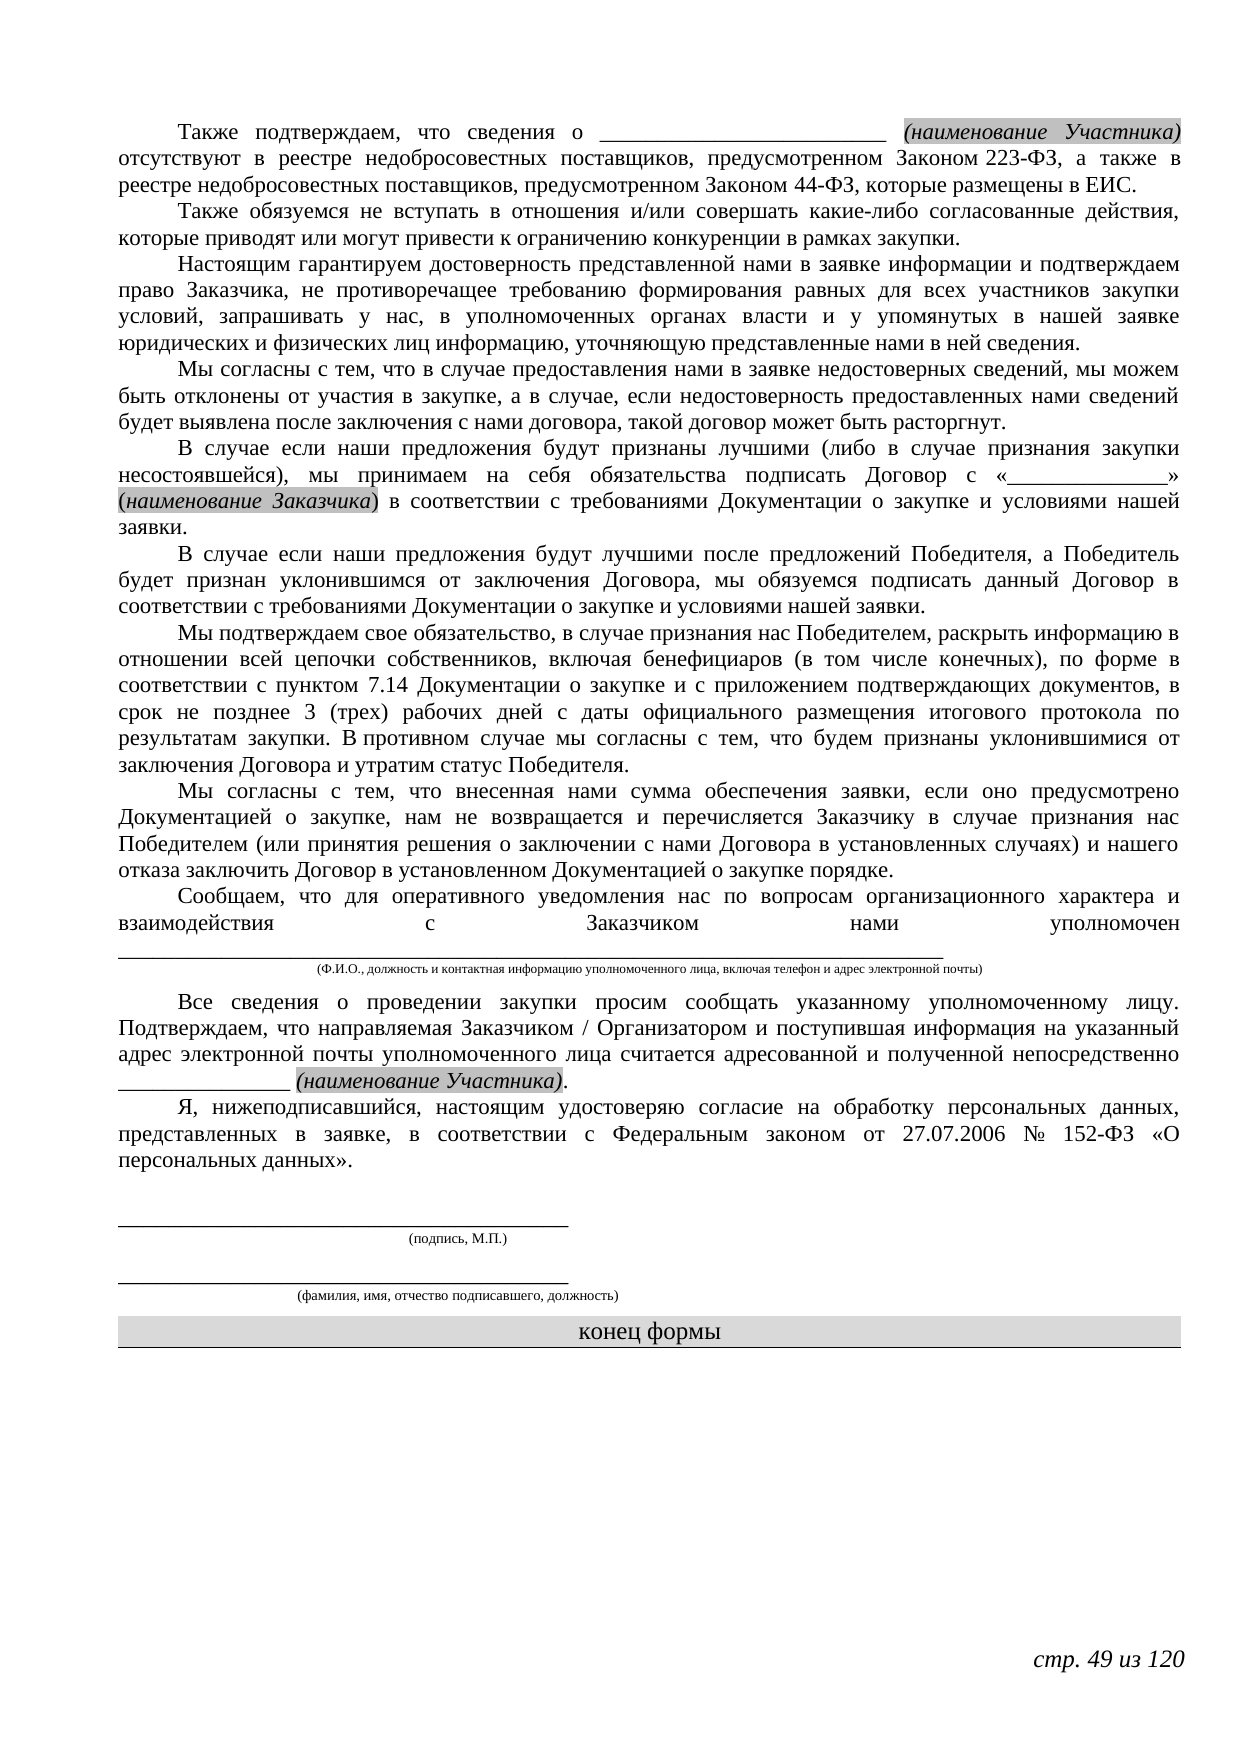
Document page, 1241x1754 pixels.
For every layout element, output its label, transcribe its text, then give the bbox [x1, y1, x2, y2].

text ____________________________________ [118, 1201, 1181, 1230]
text ____________________________________ [118, 1258, 1181, 1287]
text конец формы [118, 1316, 1181, 1347]
text Также обязуемся не вступать в отношения и/или совершать какие-либо согласованные действия, которые приводят или могут привести к ограничению конкуренции в рамках закупки. [118, 197, 1181, 250]
text Мы согласны с тем, что внесенная нами сумма обеспечения заявки, если оно предусмотрено Документацией о закупке, нам не возвращается и перечисляется Заказчику в случае признания нас Победителем (или принятия решения о заключении с нами Договора в установленных случаях) и нашего отказа заключить Договор в установленном Документацией о закупке порядке. [118, 777, 1181, 882]
text Настоящим гарантируем достоверность представленной нами в заявке информации и подтверждаем право Заказчика, не противоречащее требованию формирования равных для всех участников закупки условий, запрашивать у нас, в уполномоченных органах власти и у упомянутых в нашей заявке юридических и физических лиц информацию, уточняющую представленные нами в ней сведения. [118, 250, 1181, 355]
text (Ф.И.О., должность и контактная информацию уполномоченного лица, включая телефон и адрес электронной почты) [118, 961, 1181, 988]
text Я, нижеподписавшийся, настоящим удостоверяю согласие на обработку персональных данных, представленных в заявке, в соответствии с Федеральным законом от 27.07.2006 № 152-ФЗ «О персональных данных». [118, 1093, 1181, 1172]
text Сообщаем, что для оперативного уведомления нас по вопросам организационного характера и взаимодействия с Заказчиком нами уполномочен ________________________________________________________________________ [118, 882, 1181, 961]
text Мы согласны с тем, что в случае предоставления нами в заявке недостоверных сведений, мы можем быть отклонены от участия в закупке, а в случае, если недостоверность предоставленных нами сведений будет выявлена после заключения с нами договора, такой договор может быть расторгнут. [118, 355, 1181, 434]
text (фамилия, имя, отчество подписавшего, должность) [118, 1287, 797, 1316]
text В случае если наши предложения будут лучшими после предложений Победителя, а Победитель будет признан уклонившимся от заключения Договора, мы обязуемся подписать данный Договор в соответствии с требованиями Документации о закупке и условиями нашей заявки. [118, 540, 1181, 619]
text Все сведения о проведении закупки просим сообщать указанному уполномоченному лицу. Подтверждаем, что направляемая Заказчиком / Организатором и поступившая информация на указанный адрес электронной почты уполномоченного лица считается адресованной и полученной непосредственно _______________ (наименование Участника). [118, 988, 1181, 1093]
text (подпись, М.П.) [118, 1230, 797, 1258]
text В случае если наши предложения будут признаны лучшими (либо в случае признания закупки несостоявшейся), мы принимаем на себя обязательства подписать Договор с «______________» (наименование Заказчика) в соответствии с требованиями Документации о закупке и условиями нашей заявки. [118, 434, 1181, 540]
text Также подтверждаем, что сведения о _________________________ (наименование Участника) отсутствуют в реестре недобросовестных поставщиков, предусмотренном Законом 223-ФЗ, а также в реестре недобросовестных поставщиков, предусмотренном Законом 44-ФЗ, которые размещены в ЕИС. [118, 118, 1181, 197]
text Мы подтверждаем свое обязательство, в случае признания нас Победителем, раскрыть информацию в отношении всей цепочки собственников, включая бенефициаров (в том числе конечных), по форме в соответствии с пунктом 7.14 Документации о закупке и с приложением подтверждающих документов, в срок не позднее 3 (трех) рабочих дней с даты официального размещения итогового протокола по результатам закупки. В противном случае мы согласны с тем, что будем признаны уклонившимися от заключения Договора и утратим статус Победителя. [118, 619, 1181, 777]
